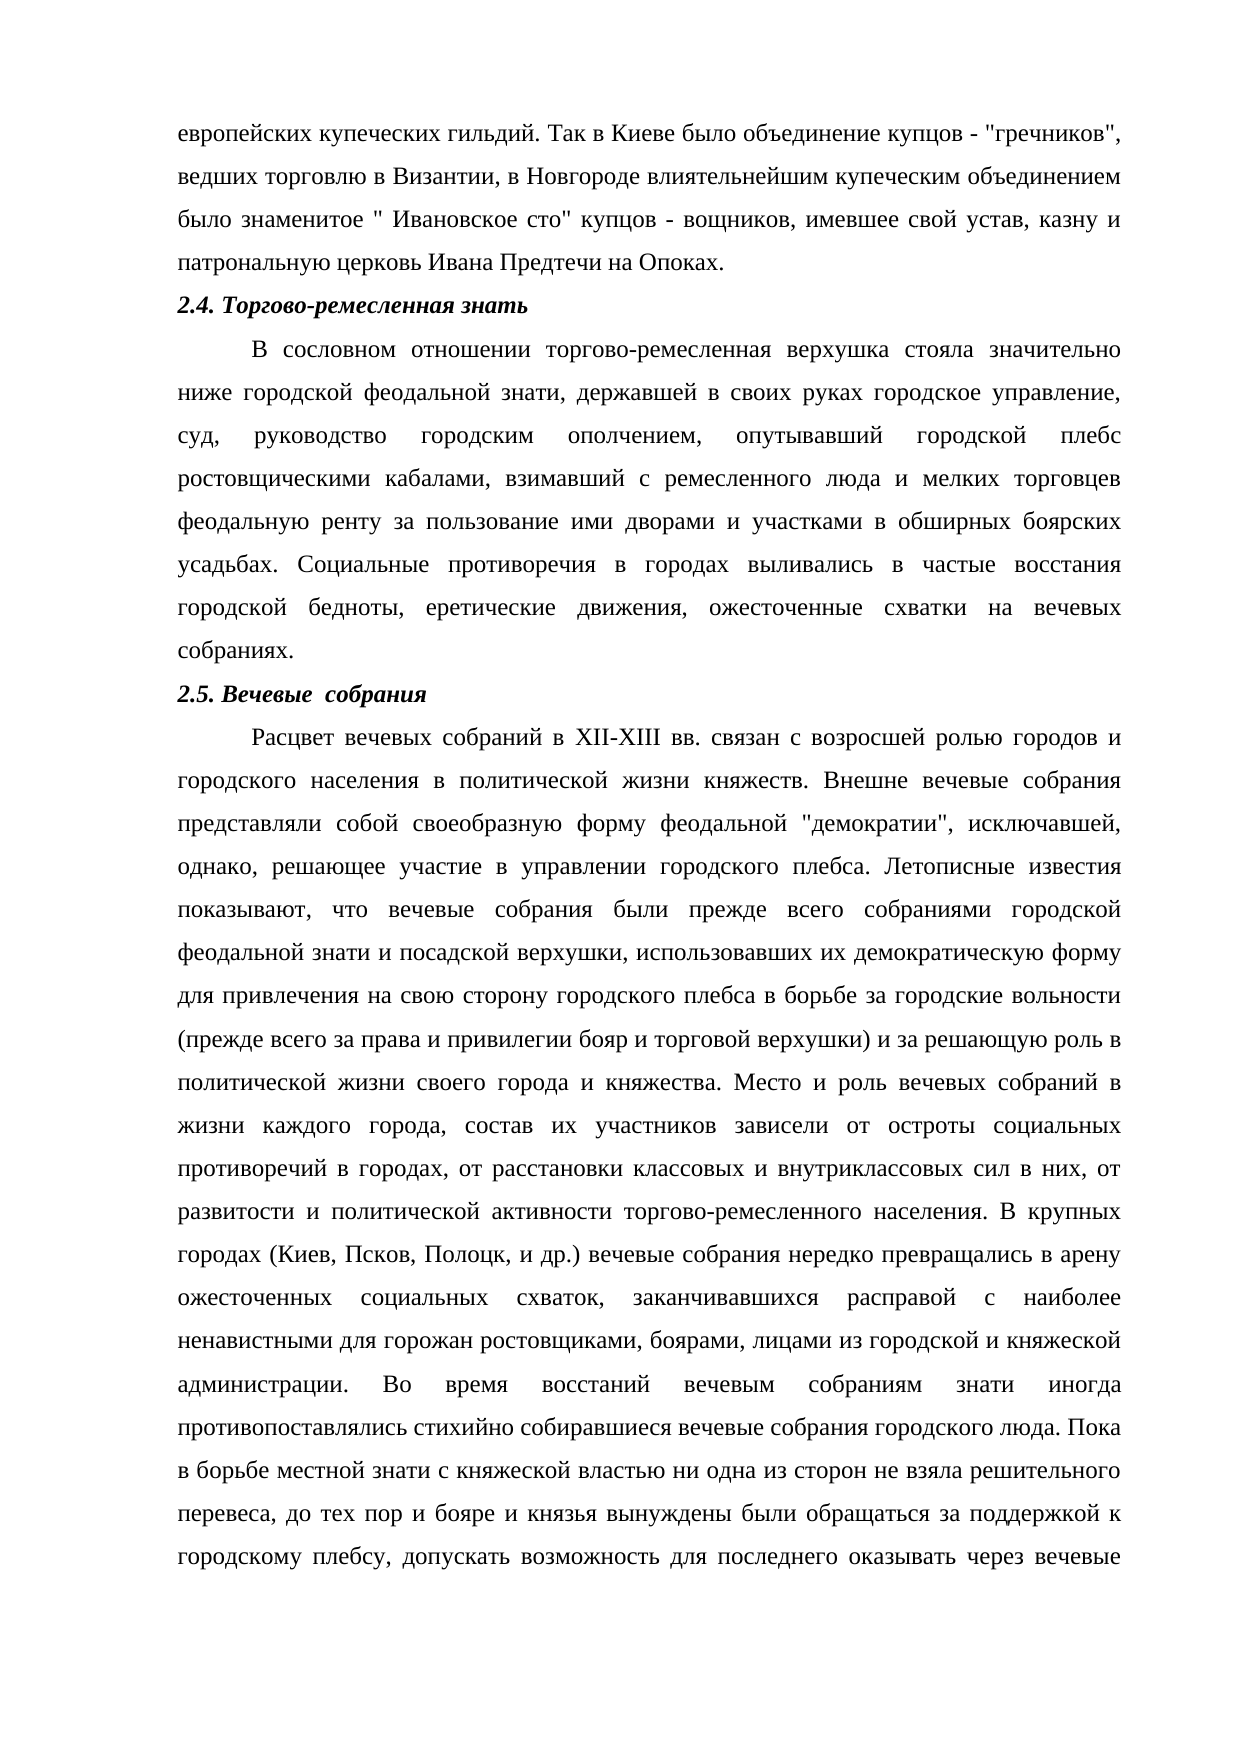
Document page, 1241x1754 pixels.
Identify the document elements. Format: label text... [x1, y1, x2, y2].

text 2.5. Вечевые собрания [177, 679, 1122, 707]
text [177, 722, 1122, 1570]
text В сословном отношении торгово-ремесленная верхушка стояла значительно ниже городской феодальной знати, державшей в своих руках городское управление, суд, руководство городским ополчением, опутывавший городской плебс ростовщическими кабалами, взимавший с ремесленного люда и мелких торговцев феодальную ренту за пользование ими дворами и участками в обширных боярских усадьбах. Социальные противоречия в городах выливались в частые восстания городской бедноты, еретические движения, ожесточенные схватки на вечевых собраниях. [177, 334, 1122, 664]
text 2.4. Торгово-ремесленная знать [177, 291, 1122, 319]
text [177, 118, 1122, 276]
